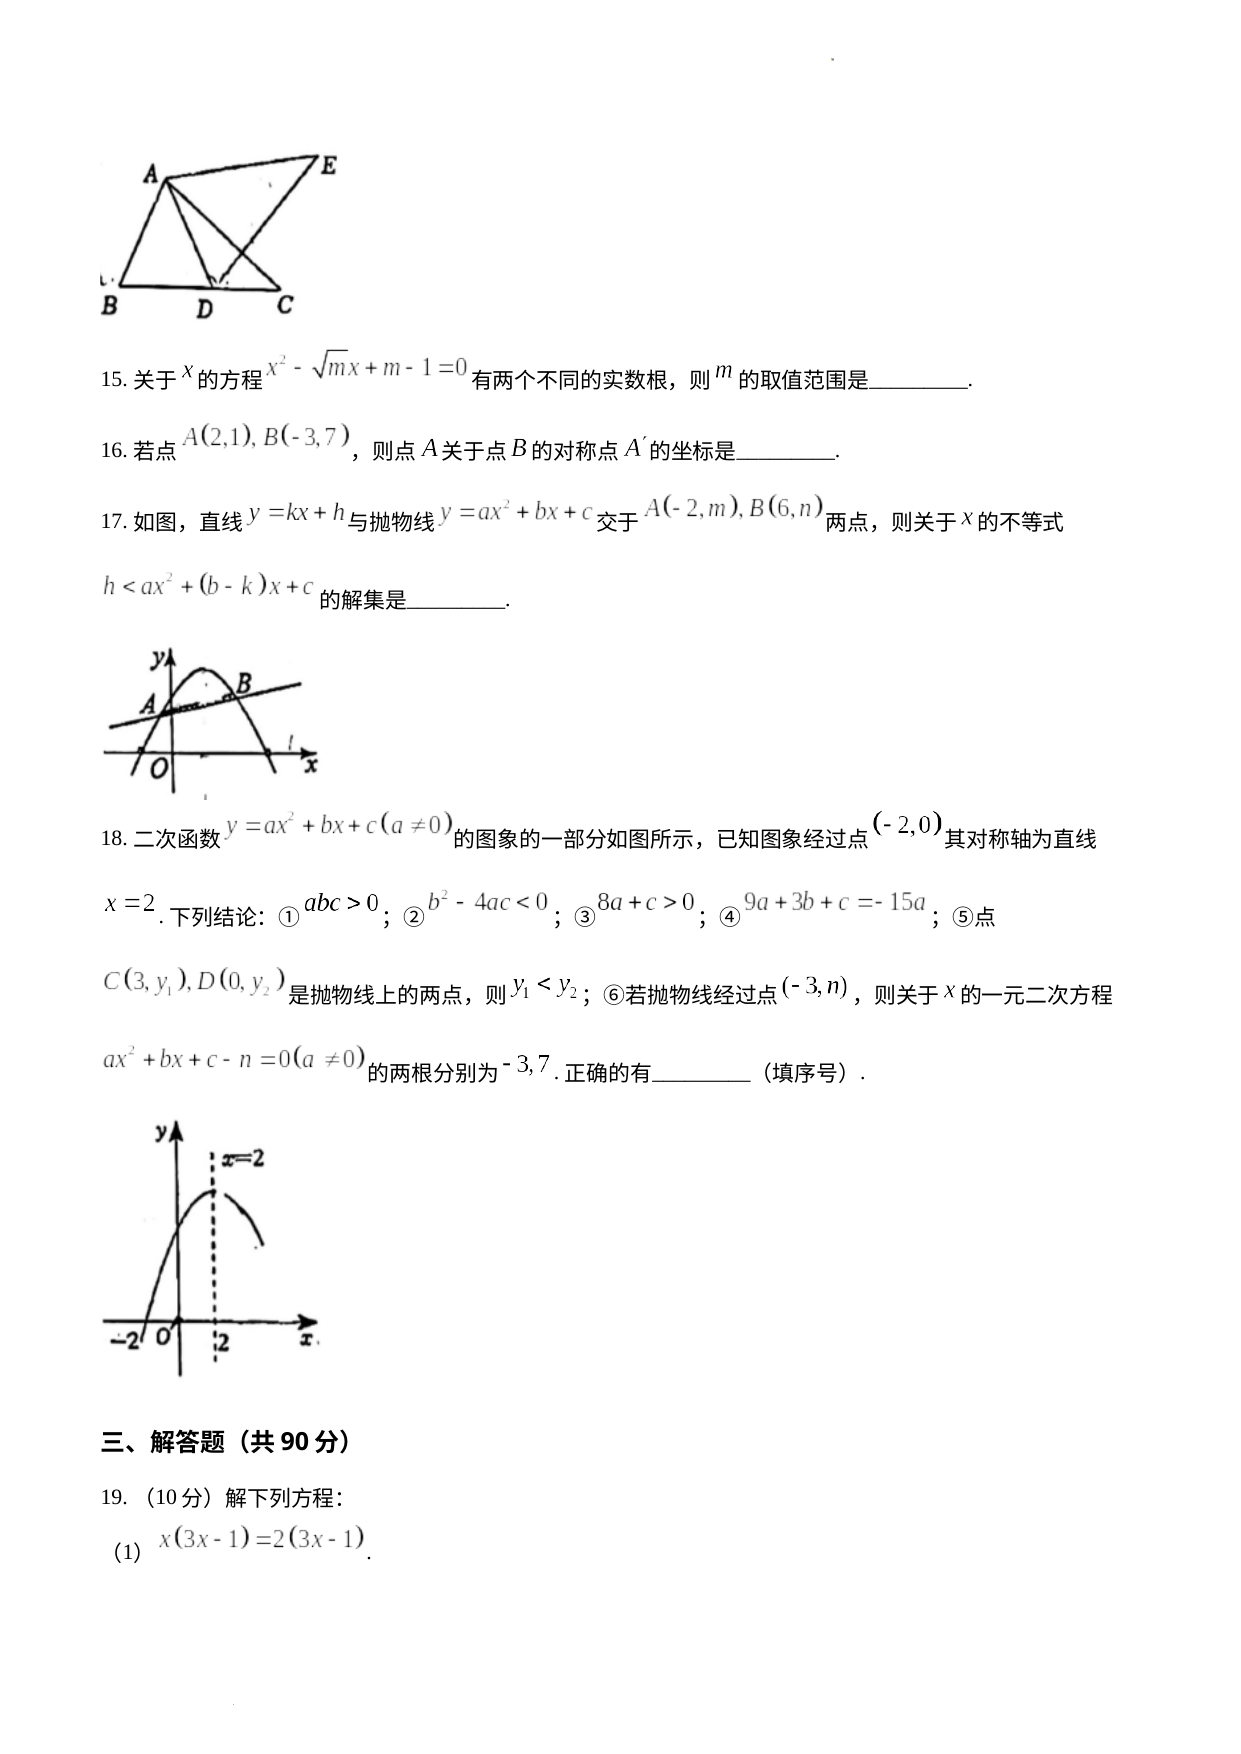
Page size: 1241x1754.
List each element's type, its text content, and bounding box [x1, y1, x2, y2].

picture [100, 145, 341, 326]
picture [100, 637, 326, 800]
text （1）. [100, 1519, 1140, 1584]
text 三、解答题（共90分） [100, 1408, 1140, 1473]
text 17. 如图，直线与抛物线交于两点，则关于的不等式的解集是_________. [100, 488, 1140, 631]
text 19. （10分）解下列方程： [100, 1481, 1140, 1513]
text 16. 若点，则点关于点的对称点的坐标是_________. [100, 417, 1140, 482]
picture [100, 1110, 322, 1384]
text 15. 关于的方程有两个不同的实数根，则的取值范围是_________. [100, 346, 1140, 411]
text 18. 二次函数的图象的一部分如图所示，已知图象经过点其对称轴为直线. 下列结论：①；②；③；④；⑤点是抛物线上的两点，则；⑥若抛物线经过点，则关于的一元二次方程的两根分别为. 正确的有_________（填序号）. [100, 806, 1140, 1104]
